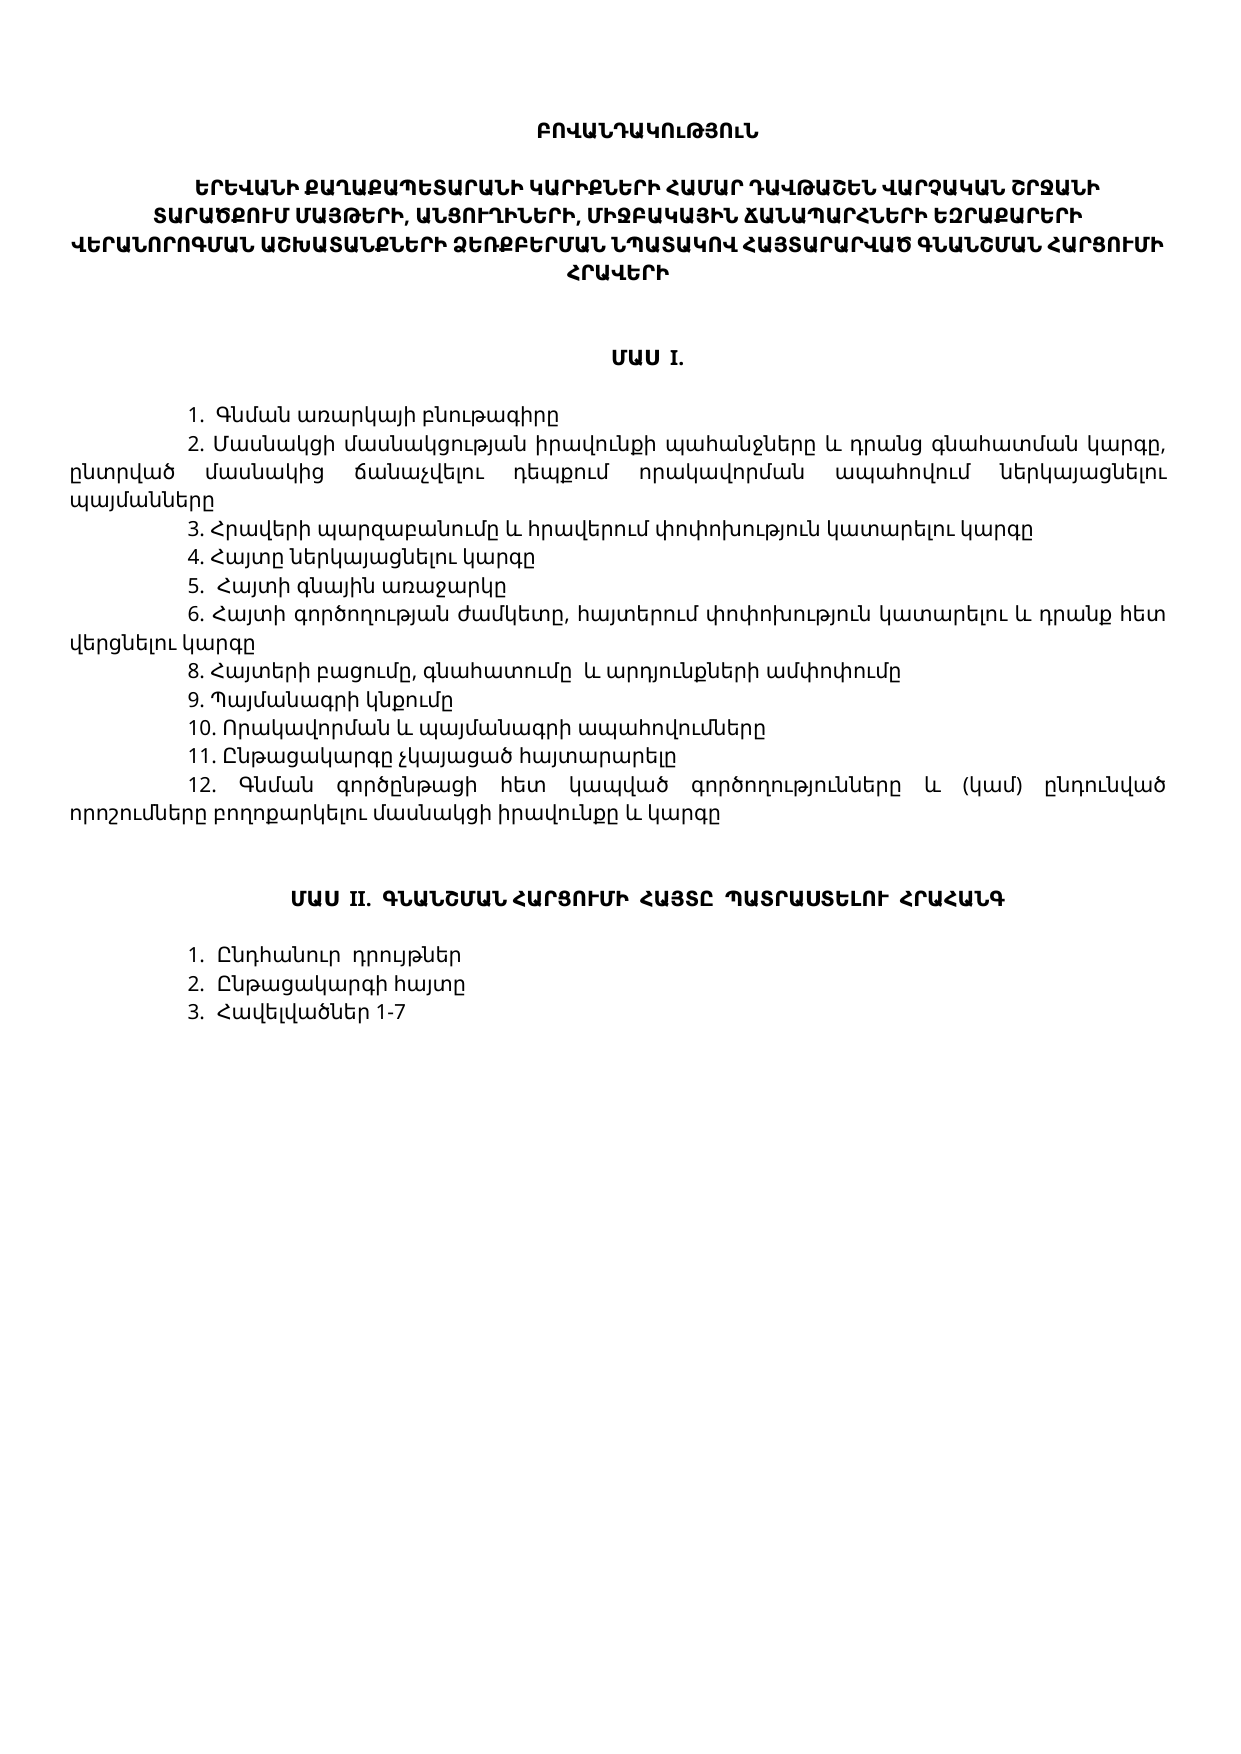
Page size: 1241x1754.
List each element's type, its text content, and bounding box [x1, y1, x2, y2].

text 1. Ընդհանուր դրույթներ [69, 941, 1167, 969]
text 2. Ընթացակարգի հայտը [69, 969, 1167, 997]
text 11. Ընթացակարգը չկայացած հայտարարելը [69, 742, 1167, 770]
text 4. Հայտը ներկայացնելու կարգը [69, 542, 1167, 571]
text ՄԱՍ II. ԳՆԱՆՇՄԱՆ ՀԱՐՑՈՒՄԻ ՀԱՅՏԸ ՊԱՏՐԱՍՏԵԼՈՒ ՀՐԱՀԱՆԳ [69, 884, 1167, 912]
text ՄԱՍ I. [69, 343, 1167, 372]
text 6. Հայտի գործողության ժամկետը, հայտերում փոփոխություն կատարելու և դրանք հետ վերցնելու կարգը [69, 599, 1167, 656]
text 9. Պայմանագրի կնքումը [69, 685, 1167, 713]
text ԲՈՎԱՆԴԱԿՈւԹՅՈւՆ [69, 116, 1167, 144]
text 12. Գնման գործընթացի հետ կապված գործողությունները և (կամ) ընդունված որոշումները բողոքարկելու մասնակցի իրավունքը և կարգը [69, 770, 1167, 827]
text 10. Որակավորման և պայմանագրի ապահովումները [69, 713, 1167, 742]
text 5. Հայտի գնային առաջարկը [69, 571, 1167, 599]
text 3. Հրավերի պարզաբանումը և հրավերում փոփոխություն կատարելու կարգը [69, 514, 1167, 542]
text ԵՐԵՎԱՆԻ ՔԱՂԱՔԱՊԵՏԱՐԱՆԻ ԿԱՐԻՔՆԵՐԻ ՀԱՄԱՐ ԴԱՎԹԱՇԵՆ ՎԱՐՉԱԿԱՆ ՇՐՋԱՆԻ ՏԱՐԱԾՔՈՒՄ ՄԱՅԹԵՐԻ, ԱՆՑՈՒՂԻՆԵՐԻ, ՄԻՋԲԱԿԱՅԻՆ ՃԱՆԱՊԱՐՀՆԵՐԻ ԵԶՐԱՔԱՐԵՐԻ ՎԵՐԱՆՈՐՈԳՄԱՆ ԱՇԽԱՏԱՆՔՆԵՐԻ ՁԵՌՔԲԵՐՄԱՆ ՆՊԱՏԱԿՈՎ ՀԱՅՏԱՐԱՐՎԱԾ ԳՆԱՆՇՄԱՆ ՀԱՐՑՈՒՄԻ ՀՐԱՎԵՐԻ [69, 173, 1167, 287]
text 2. Մասնակցի մասնակցության իրավունքի պահանջները և դրանց գնահատման կարգը, ընտրված մասնակից ճանաչվելու դեպքում որակավորման ապահովում ներկայացնելու պայմանները [69, 429, 1167, 514]
text 8. Հայտերի բացումը, գնահատումը և արդյունքների ամփոփումը [69, 656, 1167, 685]
text 1. Գնման առարկայի բնութագիրը [69, 400, 1167, 429]
text 3. Հավելվածներ 1-7 [69, 997, 1167, 1026]
